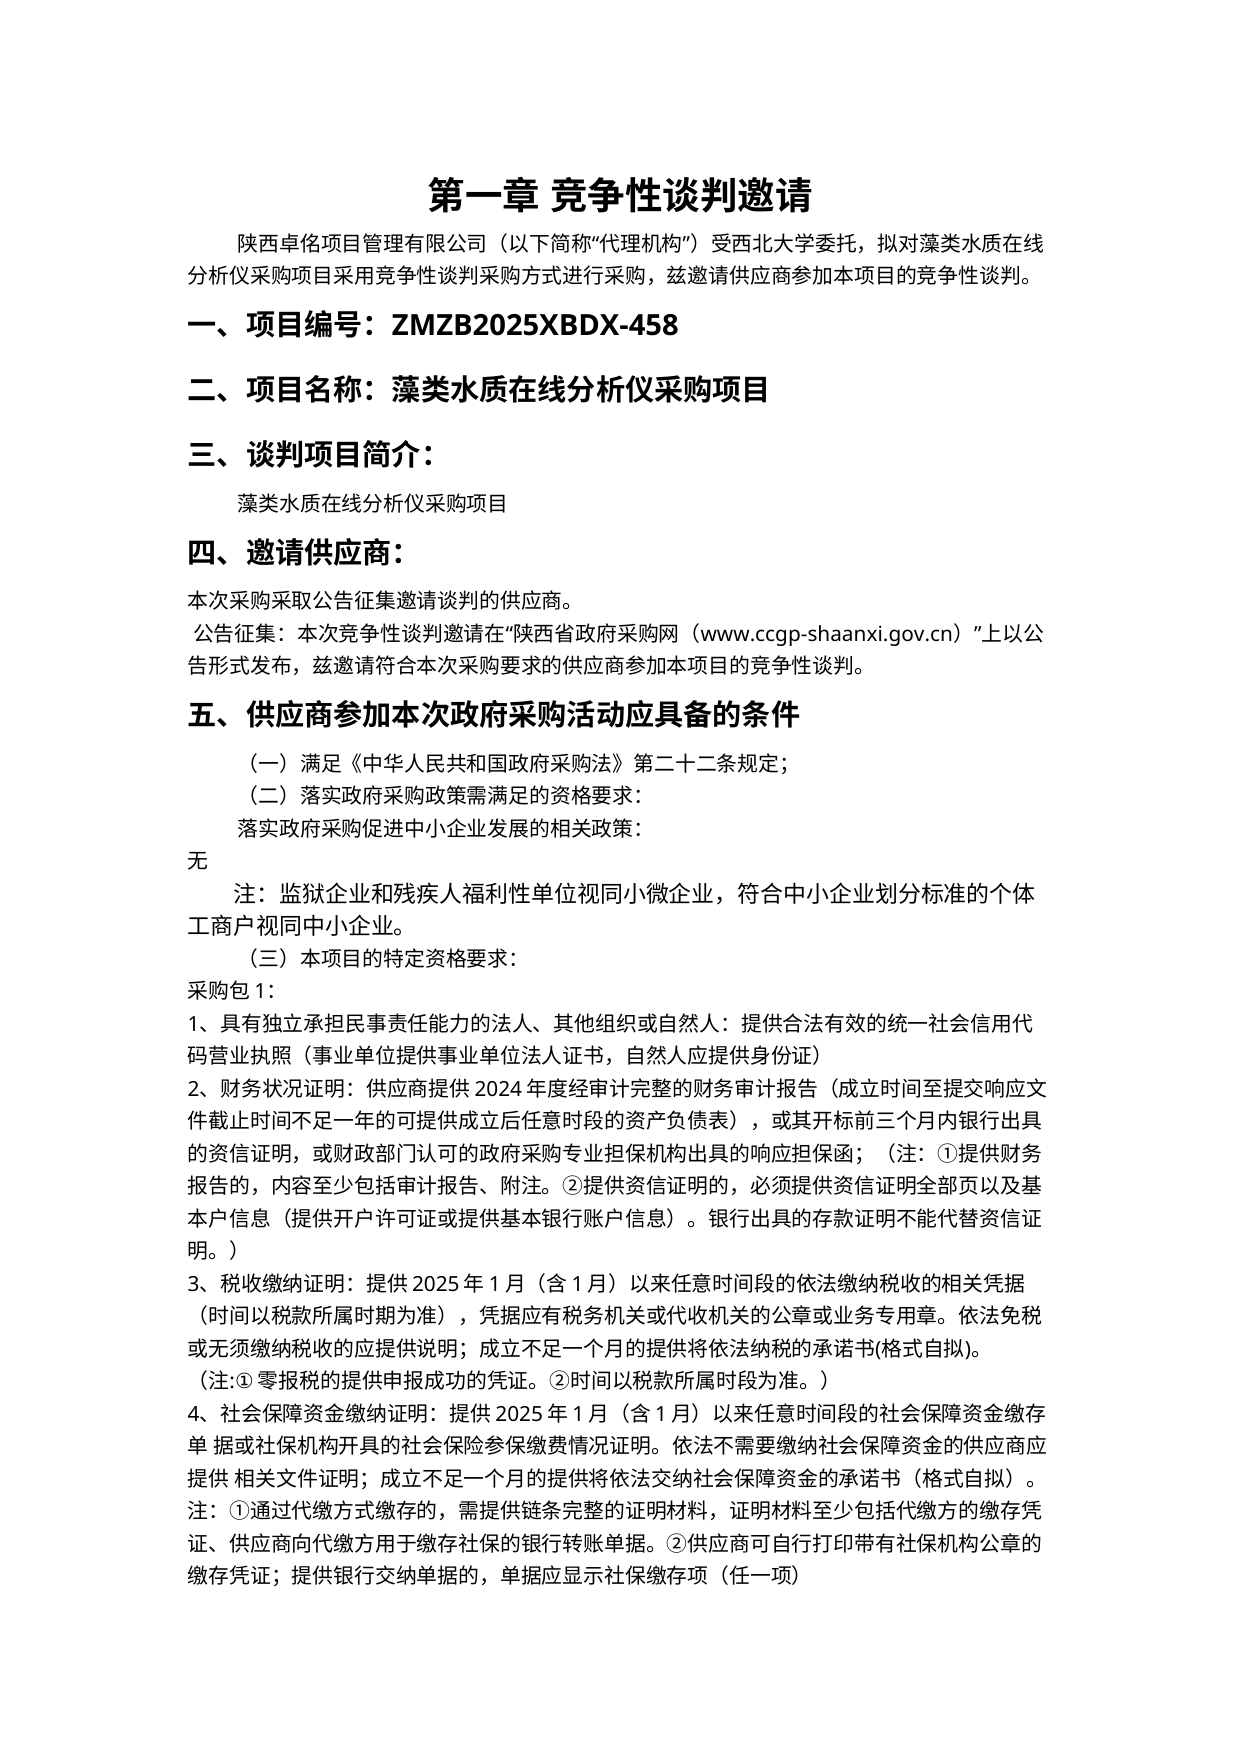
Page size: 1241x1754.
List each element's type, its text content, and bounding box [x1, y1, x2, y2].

text 五、供应商参加本次政府采购活动应具备的条件 [187, 682, 1053, 747]
text 注：监狱企业和残疾人福利性单位视同小微企业，符合中小企业划分标准的个体工商户视同中小企业。 [187, 877, 1053, 942]
text 落实政府采购促进中小企业发展的相关政策： [187, 812, 1053, 844]
text 四、邀请供应商： [187, 519, 1053, 584]
text （三）本项目的特定资格要求： [187, 942, 1053, 974]
text 三、谈判项目简介： [187, 422, 1053, 487]
text 无 [187, 844, 1053, 877]
text （一）满足《中华人民共和国政府采购法》第二十二条规定； [187, 747, 1053, 779]
text 3、税收缴纳证明：提供2025年1月（含1月）以来任意时间段的依法缴纳税收的相关凭据（时间以税款所属时期为准），凭据应有税务机关或代收机关的公章或业务专用章。依法免税或无须缴纳税收的应提供说明；成立不足一个月的提供将依法纳税的承诺书(格式自拟)。（注:①零报税的提供申报成功的凭证。②时间以税款所属时段为准。） [187, 1267, 1053, 1397]
text 二、项目名称：藻类水质在线分析仪采购项目 [187, 357, 1053, 422]
text 4、社会保障资金缴纳证明：提供2025年1月（含1月）以来任意时间段的社会保障资金缴存单 据或社保机构开具的社会保险参保缴费情况证明。依法不需要缴纳社会保障资金的供应商应提供 相关文件证明；成立不足一个月的提供将依法交纳社会保障资金的承诺书（格式自拟）。注：①通过代缴方式缴存的，需提供链条完整的证明材料，证明材料至少包括代缴方的缴存凭证、供应商向代缴方用于缴存社保的银行转账单据。②供应商可自行打印带有社保机构公章的缴存凭证；提供银行交纳单据的，单据应显示社保缴存项（任一项） [187, 1397, 1053, 1592]
text （二）落实政府采购政策需满足的资格要求： [187, 779, 1053, 812]
text 藻类水质在线分析仪采购项目 [187, 487, 1053, 519]
text 公告征集：本次竞争性谈判邀请在“陕西省政府采购网（www.ccgp-shaanxi.gov.cn）”上以公告形式发布，兹邀请符合本次采购要求的供应商参加本项目的竞争性谈判。 [187, 617, 1053, 682]
text 本次采购采取公告征集邀请谈判的供应商。 [187, 584, 1053, 617]
text 第一章 竞争性谈判邀请 [187, 162, 1053, 227]
text 2、财务状况证明：供应商提供2024年度经审计完整的财务审计报告（成立时间至提交响应文件截止时间不足一年的可提供成立后任意时段的资产负债表），或其开标前三个月内银行出具的资信证明，或财政部门认可的政府采购专业担保机构出具的响应担保函；（注：①提供财务报告的，内容至少包括审计报告、附注。②提供资信证明的，必须提供资信证明全部页以及基本户信息（提供开户许可证或提供基本银行账户信息）。银行出具的存款证明不能代替资信证明。） [187, 1072, 1053, 1267]
text 1、具有独立承担民事责任能力的法人、其他组织或自然人：提供合法有效的统一社会信用代码营业执照（事业单位提供事业单位法人证书，自然人应提供身份证） [187, 1007, 1053, 1072]
text 陕西卓佲项目管理有限公司（以下简称“代理机构”）受西北大学委托，拟对藻类水质在线分析仪采购项目采用竞争性谈判采购方式进行采购，兹邀请供应商参加本项目的竞争性谈判。 [187, 227, 1053, 292]
text 一、项目编号：ZMZB2025XBDX-458 [187, 292, 1053, 357]
text 采购包1： [187, 974, 1053, 1007]
